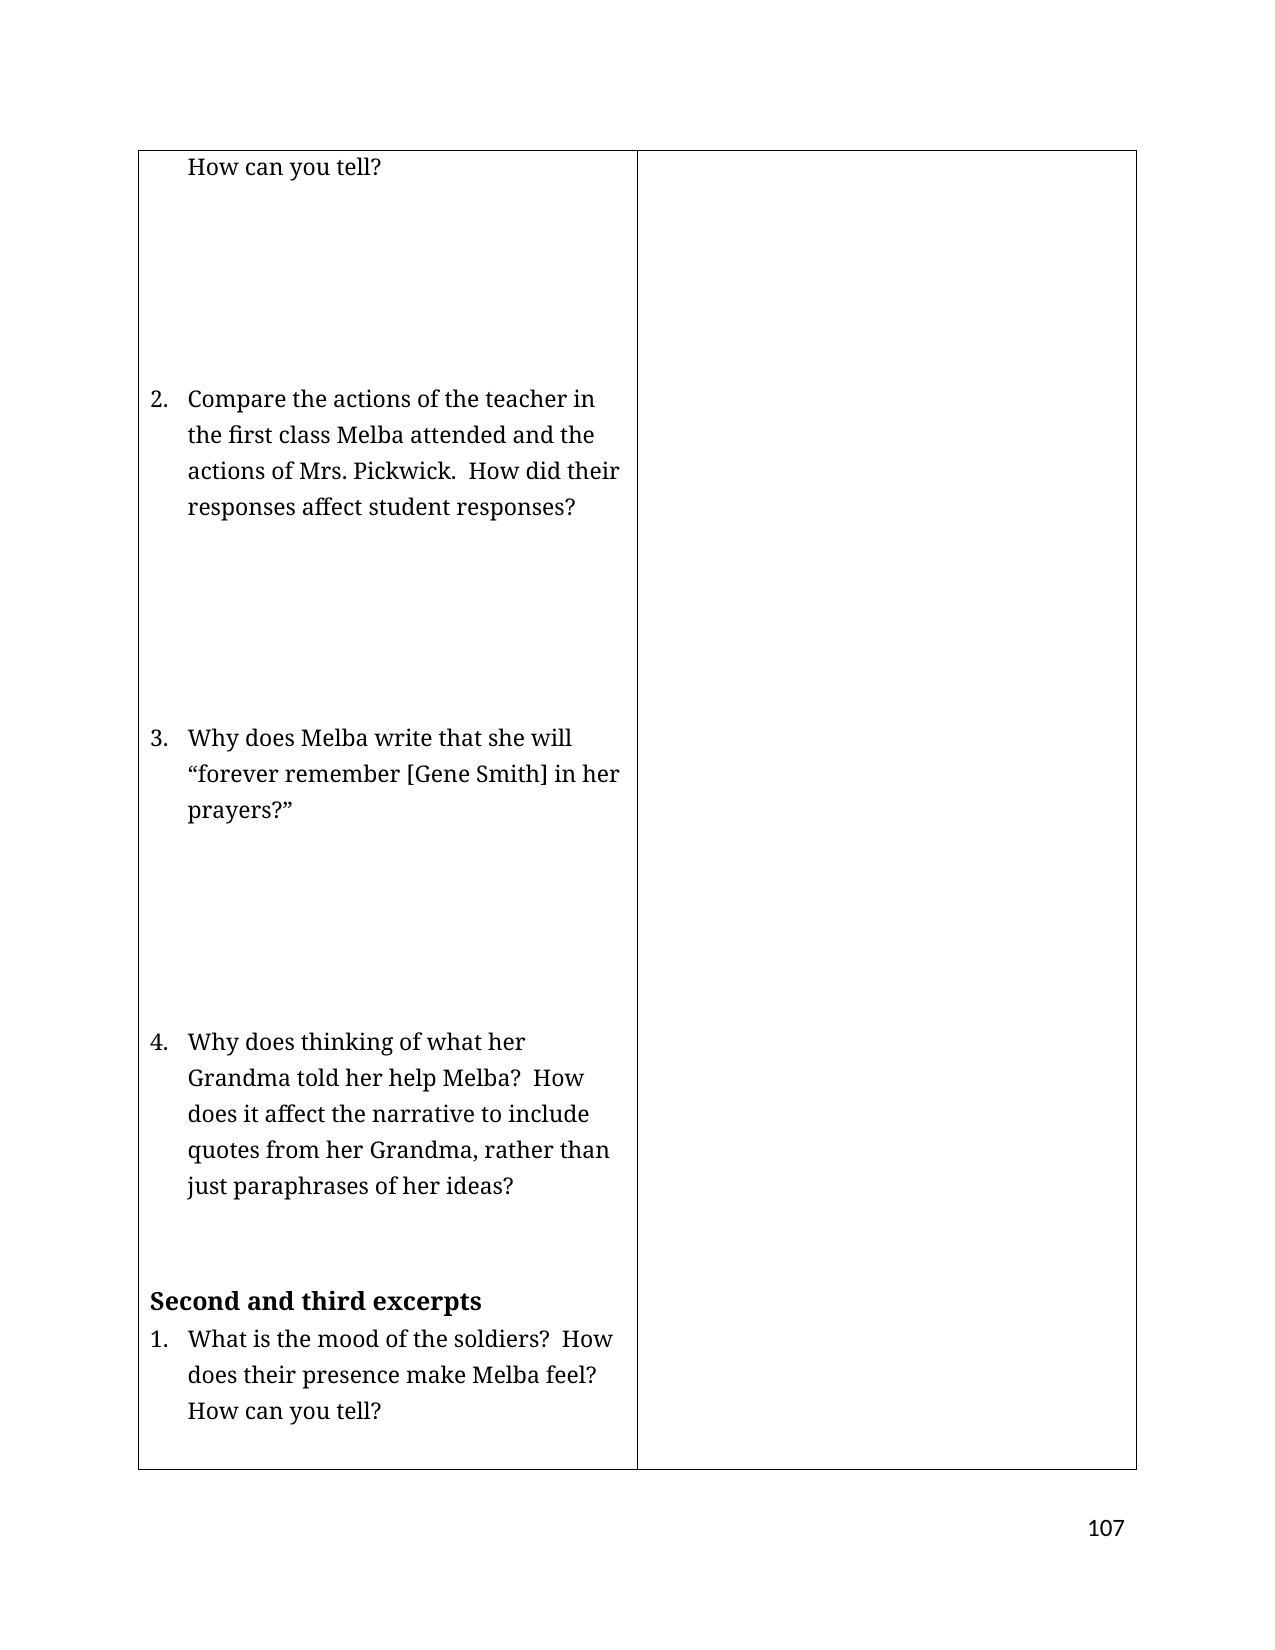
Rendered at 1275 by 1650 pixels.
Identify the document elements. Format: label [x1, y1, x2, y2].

table_cell [638, 151, 1136, 1469]
table_cell [139, 151, 637, 1469]
